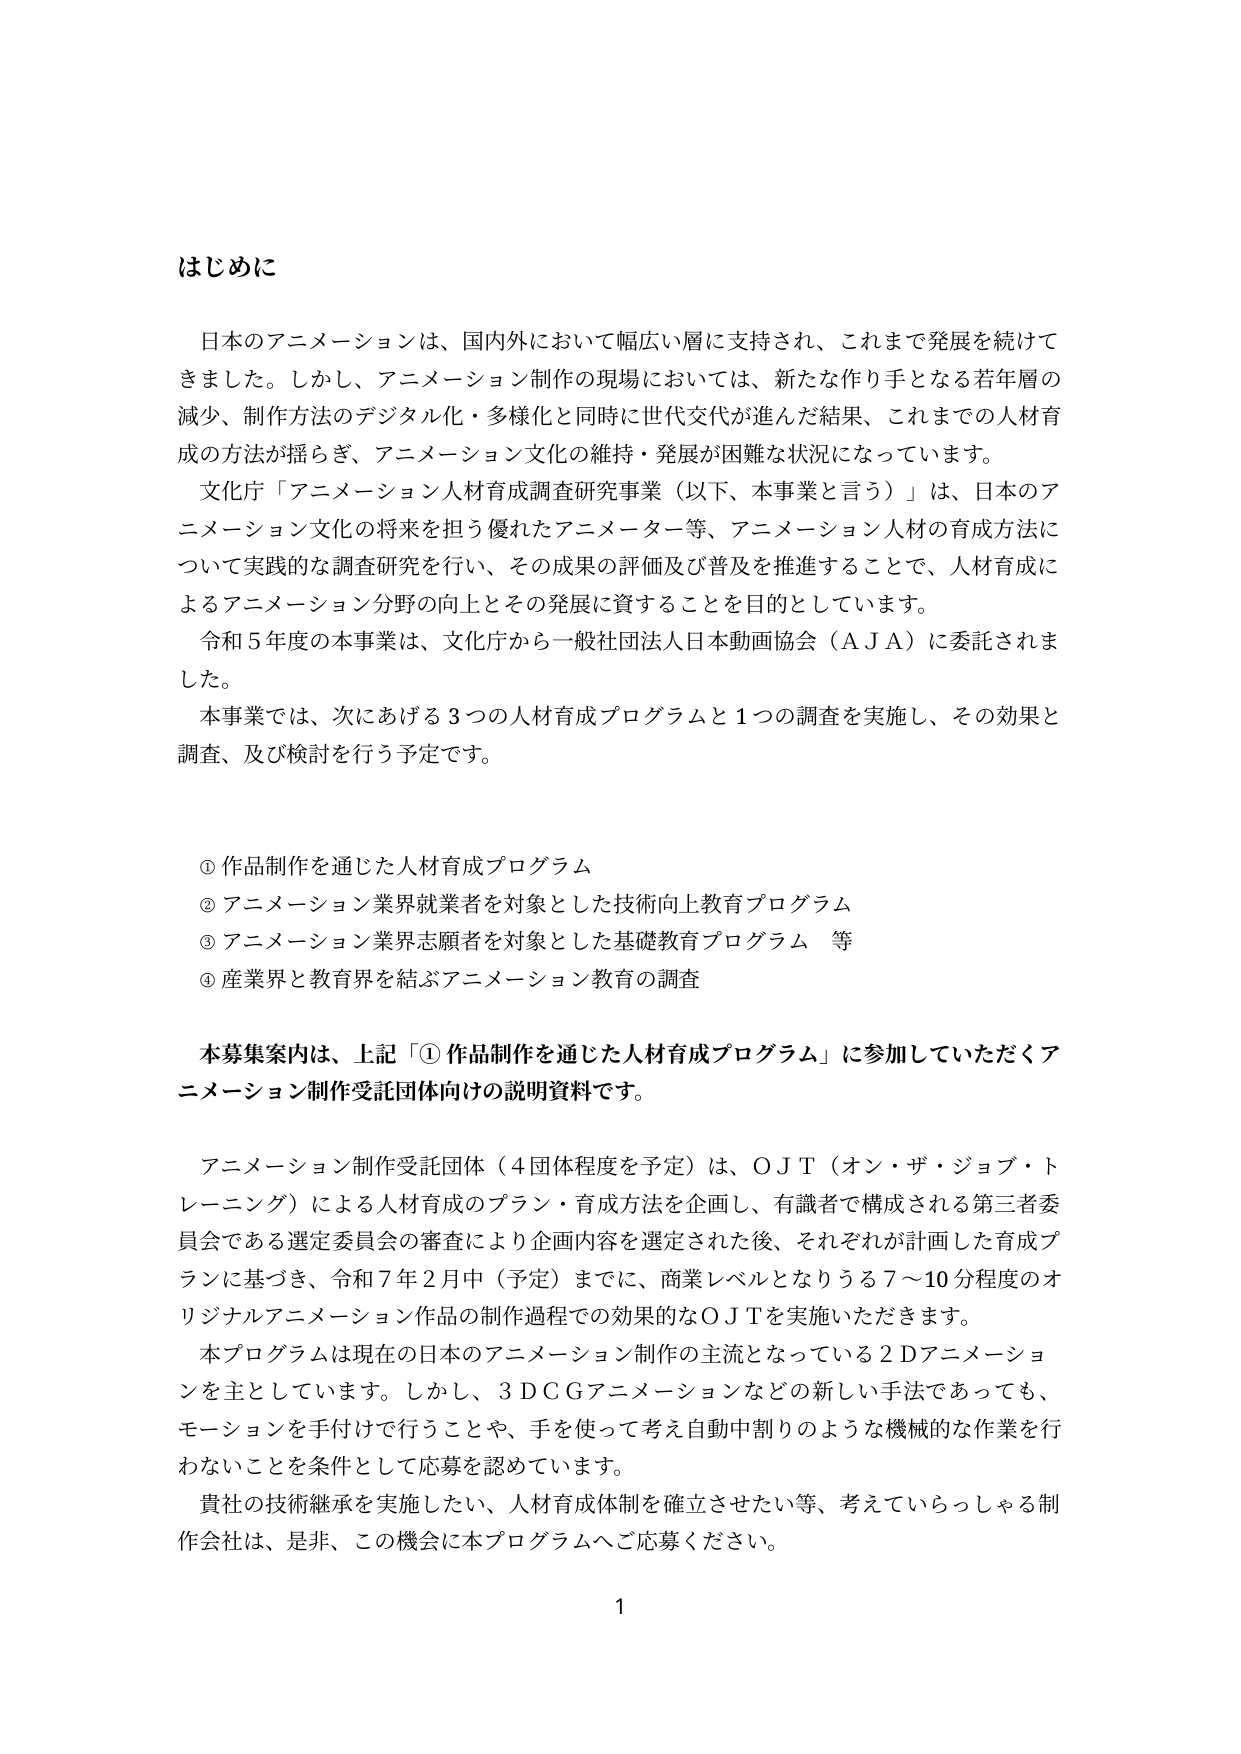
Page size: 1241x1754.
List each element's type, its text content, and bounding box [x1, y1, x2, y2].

text はじめに [177, 246, 1063, 284]
text 日本のアニメーションは、国内外において幅広い層に支持され、これまで発展を続けてきました。しかし、アニメーション制作の現場においては、新たな作り手となる若年層の減少、制作方法のデジタル化・多様化と同時に世代交代が進んだ結果、これまでの人材育成の方法が揺らぎ、アニメーション文化の維持・発展が困難な状況になっています。 [177, 321, 1063, 471]
text 令和５年度の本事業は、文化庁から一般社団法人日本動画協会（ＡＪＡ）に委託されました。 [177, 621, 1063, 696]
text ② アニメーション業界就業者を対象とした技術向上教育プログラム [177, 884, 1063, 921]
text アニメーション制作受託団体（４団体程度を予定）は、ＯＪＴ（オン・ザ・ジョブ・トレーニング）による人材育成のプラン・育成方法を企画し、有識者で構成される第三者委員会である選定委員会の審査により企画内容を選定された後、それぞれが計画した育成プランに基づき、令和７年２月中（予定）までに、商業レベルとなりうる７～10分程度のオリジナルアニメーション作品の制作過程での効果的なＯＪＴを実施いただきます。 [177, 1146, 1063, 1334]
text ンを主としています。しかし、３ＤＣＧアニメーションなどの新しい手法であっても、モーションを手付けで行うことや、手を使って考え自動中割りのような機械的な作業を行わないことを条件として応募を認めています。 [177, 1371, 1063, 1484]
text ③ アニメーション業界志願者を対象とした基礎教育プログラム 等 [177, 921, 1063, 959]
text 本事業では、次にあげる3つの人材育成プログラムと1つの調査を実施し、その効果と調査、及び検討を行う予定です。 [177, 696, 1063, 771]
text ① 作品制作を通じた人材育成プログラム [177, 846, 1063, 884]
text 文化庁「アニメーション人材育成調査研究事業（以下、本事業と言う）」は、日本のアニメーション文化の将来を担う優れたアニメーター等、アニメーション人材の育成方法について実践的な調査研究を行い、その成果の評価及び普及を推進することで、人材育成によるアニメーション分野の向上とその発展に資することを目的としています。 [177, 471, 1063, 621]
text 貴社の技術継承を実施したい、人材育成体制を確立させたい等、考えていらっしゃる制作会社は、是非、この機会に本プログラムへご応募ください。 [177, 1484, 1063, 1559]
text ④ 産業界と教育界を結ぶアニメーション教育の調査 [177, 959, 1063, 996]
text 本プログラムは現在の日本のアニメーション制作の主流となっている２Ｄアニメーショ [199, 1334, 1063, 1371]
text 本募集案内は、上記「① 作品制作を通じた人材育成プログラム」に参加していただくアニメーション制作受託団体向けの説明資料です。 [177, 1034, 1063, 1109]
